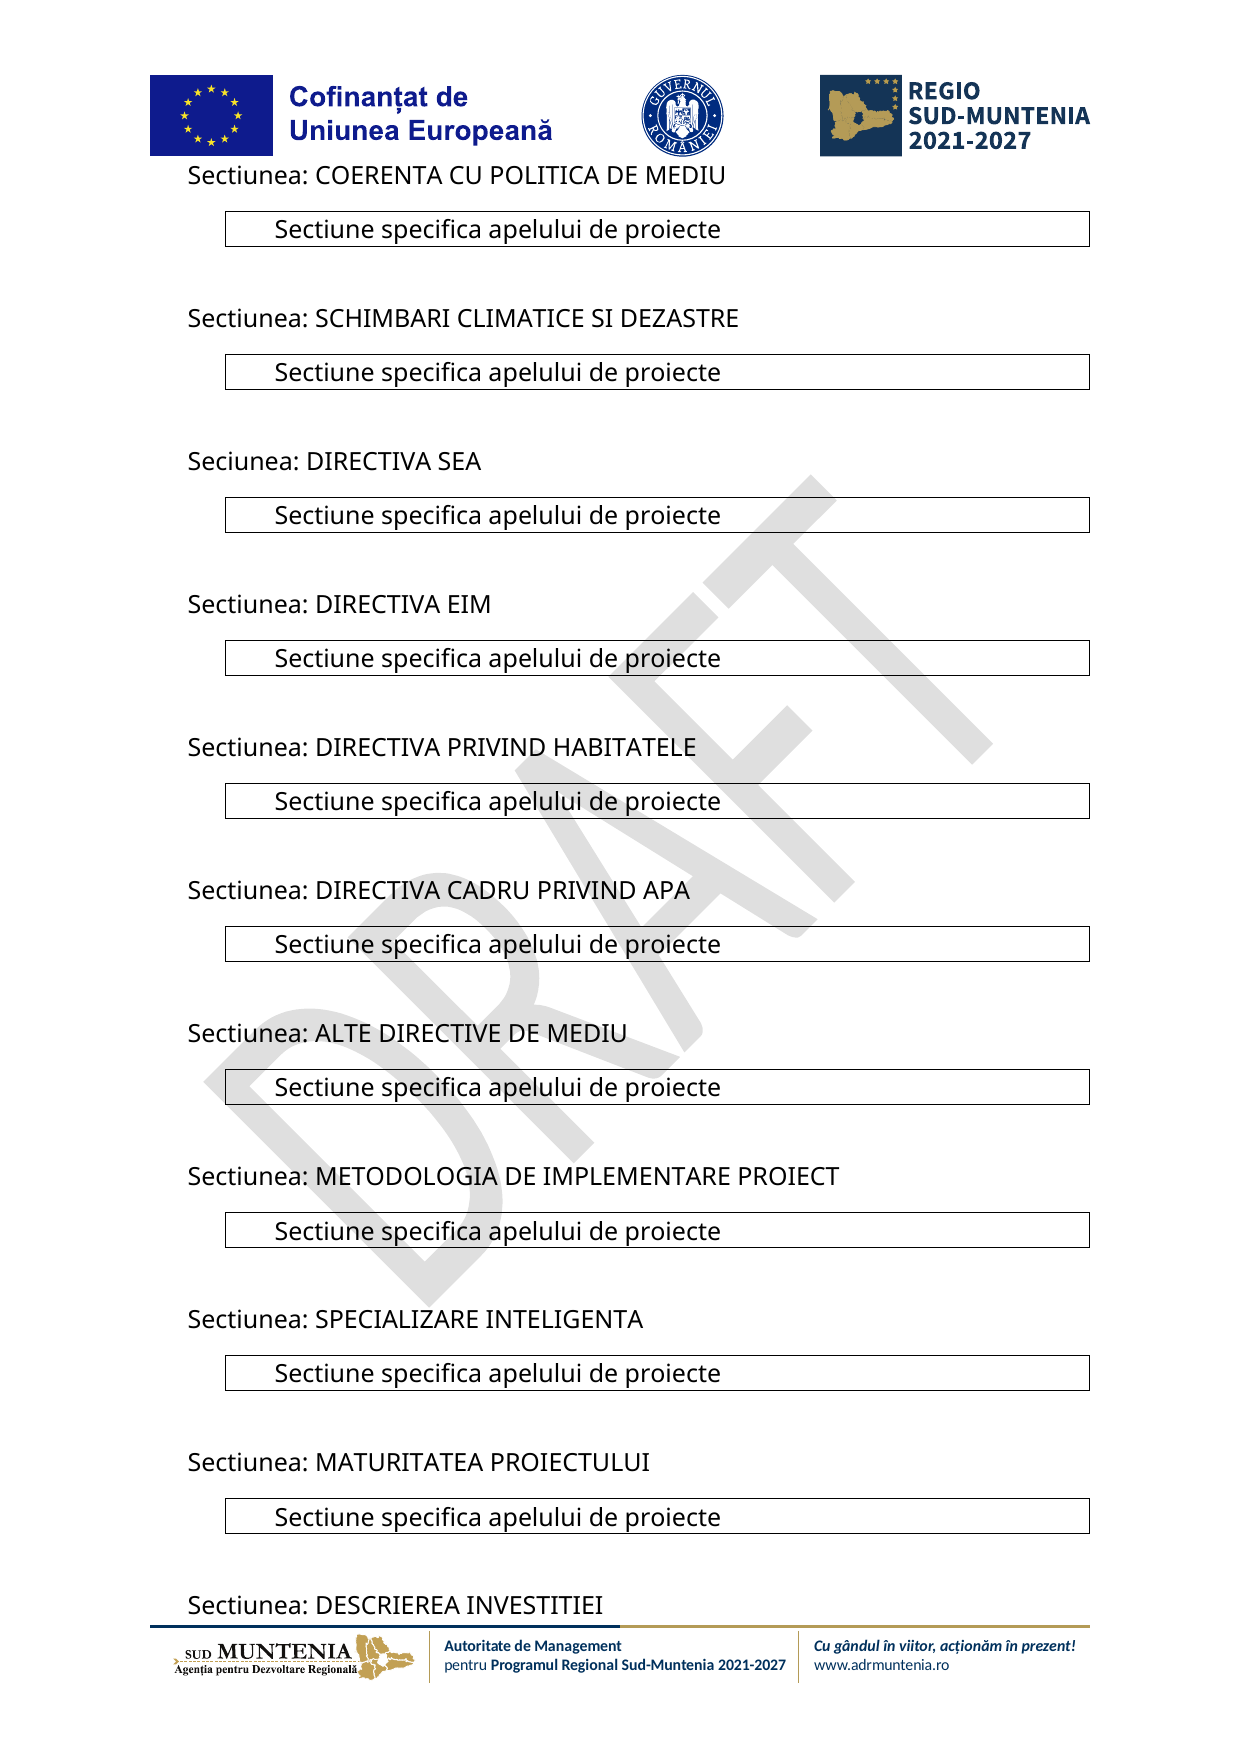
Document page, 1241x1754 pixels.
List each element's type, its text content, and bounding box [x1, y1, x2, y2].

text Sectiunea: METODOLOGIA DE IMPLEMENTARE PROIECT [187, 1159, 1090, 1193]
table_header Sectiune specifica apelului de proiecte [226, 927, 1089, 961]
text Sectiunea: DIRECTIVA PRIVIND HABITATELE [187, 729, 1090, 764]
table_header Sectiune specifica apelului de proiecte [226, 1070, 1089, 1104]
text Sectiunea: SCHIMBARI CLIMATICE SI DEZASTRE [187, 301, 1090, 334]
text Sectiunea: COERENTA CU POLITICA DE MEDIU [187, 157, 1090, 192]
table_header Sectiune specifica apelului de proiecte [226, 212, 1089, 246]
text Sectiunea: DESCRIEREA INVESTITIEI [187, 1588, 1090, 1622]
text Sectiunea: DIRECTIVA CADRU PRIVIND APA [187, 873, 1090, 907]
text Sectiunea: ALTE DIRECTIVE DE MEDIU [187, 1016, 1090, 1050]
text Sectiunea: SPECIALIZARE INTELIGENTA [187, 1302, 1090, 1336]
table_header Sectiune specifica apelului de proiecte [226, 1356, 1089, 1390]
table_header Sectiune specifica apelului de proiecte [226, 1499, 1089, 1533]
table_header Sectiune specifica apelului de proiecte [226, 641, 1089, 675]
table_header Sectiune specifica apelului de proiecte [226, 355, 1089, 389]
text Seciunea: DIRECTIVA SEA [187, 443, 1090, 478]
text Sectiunea: DIRECTIVA EIM [187, 587, 1090, 621]
text Sectiunea: MATURITATEA PROIECTULUI [187, 1445, 1090, 1479]
table_header Sectiune specifica apelului de proiecte [226, 498, 1089, 532]
table_header Sectiune specifica apelului de proiecte [226, 784, 1089, 818]
table_header Sectiune specifica apelului de proiecte [226, 1213, 1089, 1247]
